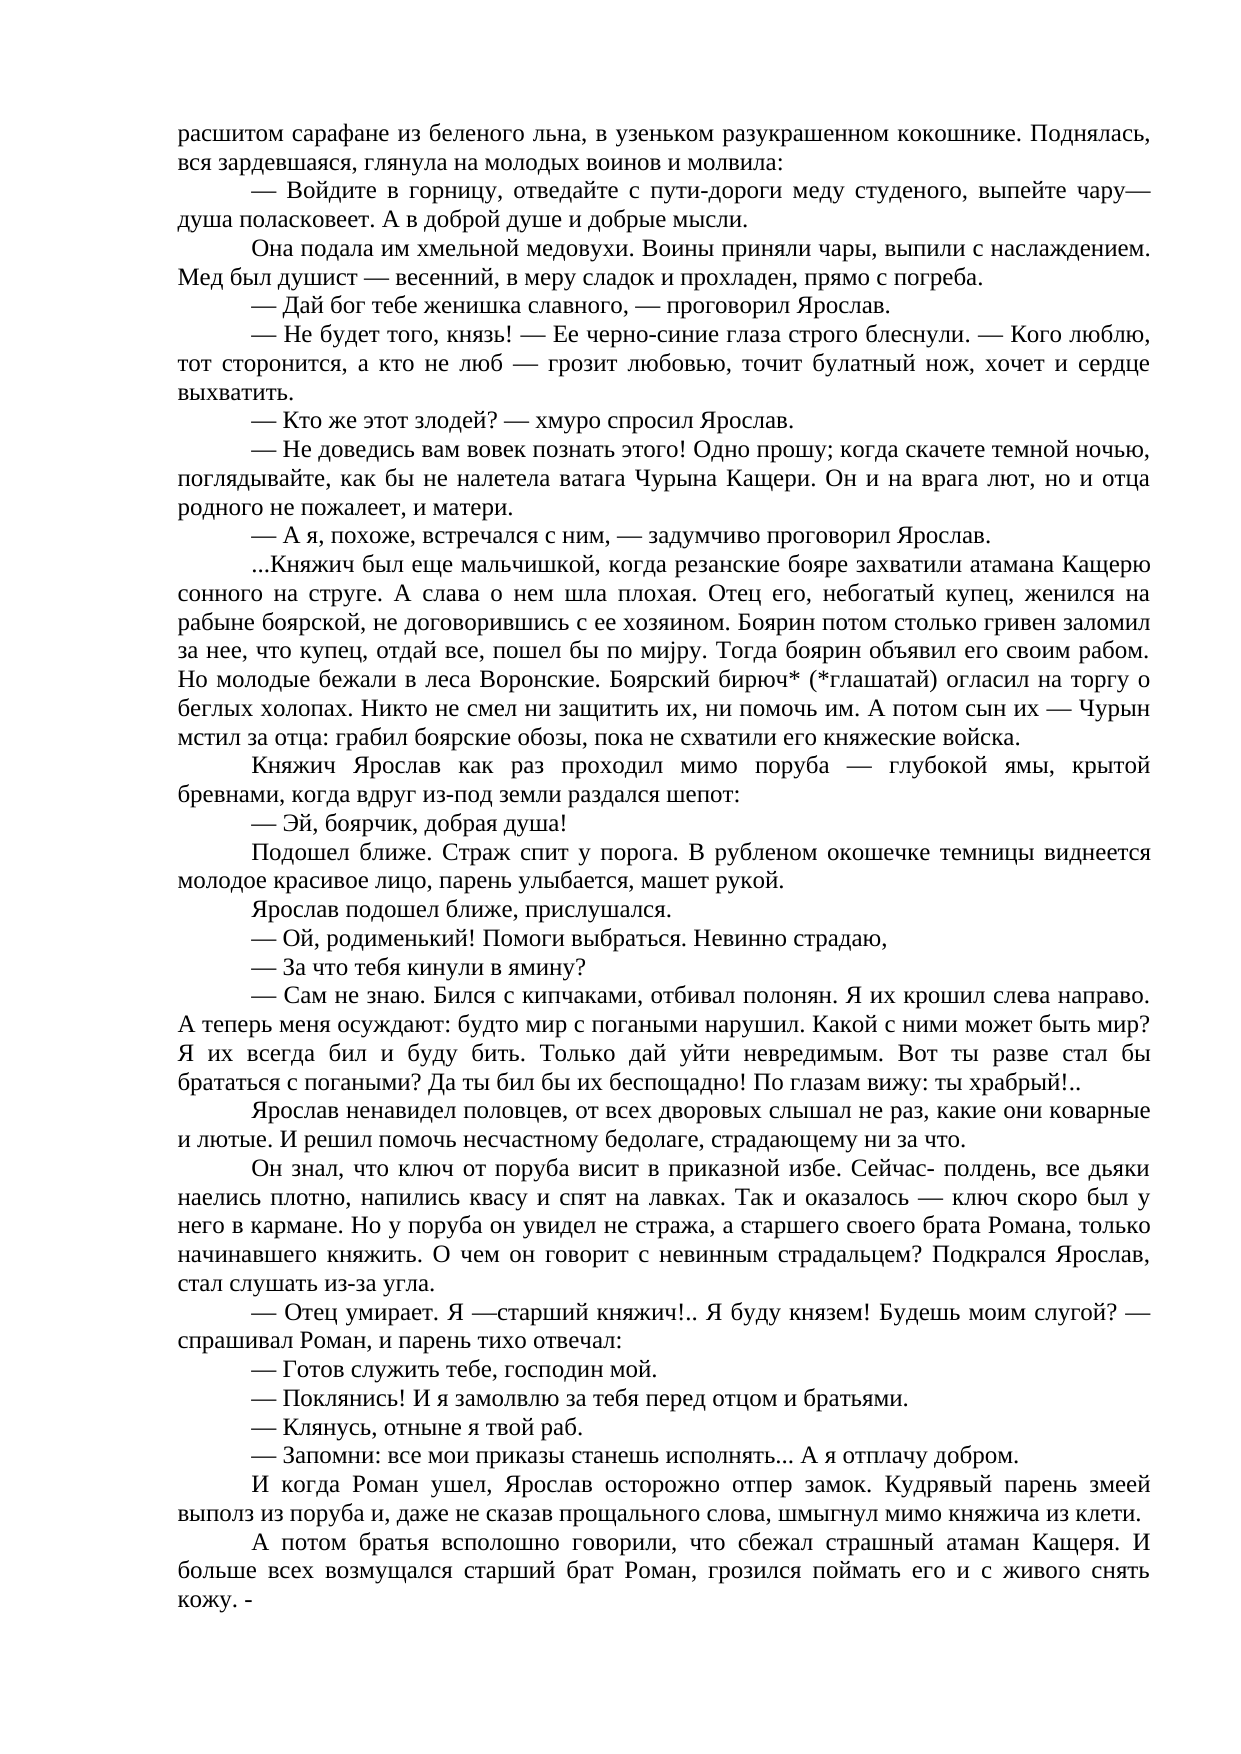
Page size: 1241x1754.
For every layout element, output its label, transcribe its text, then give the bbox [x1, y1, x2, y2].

text — Не доведись вам вовек познать этого! Одно прошу; когда скачете темной ночью, поглядывайте, как бы не налетела ватага Чурына Кащери. Он и на врага лют, но и отца родного не пожалеет, и матери. [177, 434, 1152, 521]
text — Не будет того, князь! — Ее черно-синие глаза строго блеснули. — Кого люблю, тот сторонится, а кто не люб — грозит любовью, точит булатный нож, хочет и сердце выхватить. [177, 319, 1152, 406]
text — Кто же этот злодей? — хмуро спросил Ярослав. [177, 406, 1152, 434]
text — Ой, родименький! Помоги выбраться. Невинно страдаю, [177, 923, 1152, 952]
text А потом братья всполошно говорили, что сбежал страшный атаман Кащеря. И больше всех возмущался старший брат Роман, грозился поймать его и с живого снять кожу. - [177, 1527, 1152, 1613]
text Подошел ближе. Страж спит у порога. В рубленом окошечке темницы виднеется молодое красивое лицо, парень улыбается, машет рукой. [177, 837, 1152, 894]
text — Сам не знаю. Бился с кипчаками, отбивал полонян. Я их крошил слева направо. А теперь меня осуждают: будто мир с погаными нарушил. Какой с ними может быть мир? Я их всегда бил и буду бить. Только дай уйти невредимым. Вот ты разве стал бы брататься с погаными? Да ты бил бы их беспощадно! По глазам вижу: ты храбрый!.. [177, 981, 1152, 1096]
text И когда Роман ушел, Ярослав осторожно отпер замок. Кудрявый парень змеей выполз из поруба и, даже не сказав прощального слова, шмыгнул мимо княжича из клети. [177, 1469, 1152, 1527]
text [177, 118, 1152, 176]
text — Поклянись! И я замолвлю за тебя перед отцом и братьями. [177, 1383, 1152, 1412]
text ...Княжич был еще мальчишкой, когда резанские бояре захватили атамана Кащерю сонного на струге. А слава о нем шла плохая. Отец его, небогатый купец, женился на рабыне боярской, не договорившись с ее хозяином. Боярин потом столько гривен заломил за нее, что купец, отдай все, пошел бы по миjpy. Тогда боярин объявил его своим рабом. Но молодые бежали в леса Воронские. Боярский бирюч* (*глашатай) огласил на торгу о беглых холопах. Никто не смел ни защитить их, ни помочь им. А потом сын их — Чурын мстил за отца: грабил боярские обозы, пока не схватили его княжеские войска. [177, 549, 1152, 751]
text Она подала им хмельной медовухи. Воины приняли чары, выпили с наслаждением. Мед был душист — весенний, в меру сладок и прохладен, прямо с погреба. [177, 233, 1152, 291]
text — А я, похоже, встречался с ним, — задумчиво проговорил Ярослав. [177, 521, 1152, 549]
text — Отец умирает. Я —старший княжич!.. Я буду князем! Будешь моим слугой? — спрашивал Роман, и парень тихо отвечал: [177, 1297, 1152, 1354]
text — Войдите в горницу, отведайте с пути-дороги меду студеного, выпейте чару— душа поласковеет. А в доброй душе и добрые мысли. [177, 176, 1152, 233]
text — Готов служить тебе, господин мой. [177, 1354, 1152, 1383]
text Ярослав подошел ближе, прислушался. [177, 894, 1152, 923]
text — Запомни: все мои приказы станешь исполнять... А я отплачу добром. [177, 1441, 1152, 1469]
text — Дай бог тебе женишка славного, — проговорил Ярослав. [177, 291, 1152, 319]
text — За что тебя кинули в ямину? [177, 952, 1152, 981]
text — Эй, боярчик, добрая душа! [177, 808, 1152, 837]
text Он знал, что ключ от поруба висит в приказной избе. Сейчас- полдень, все дьяки наелись плотно, напились квасу и спят на лавках. Так и оказалось — ключ скоро был у него в кармане. Но у поруба он увидел не стража, а старшего своего брата Романа, только начинавшего княжить. О чем он говорит с невинным страдальцем? Подкрался Ярослав, стал слушать из-за угла. [177, 1153, 1152, 1297]
text Княжич Ярослав как раз проходил мимо поруба — глубокой ямы, крытой бревнами, когда вдруг из-под земли раздался шепот: [177, 751, 1152, 808]
text Ярослав ненавидел половцев, от всех дворовых слышал не раз, какие они коварные и лютые. И решил помочь несчастному бедолаге, страдающему ни за что. [177, 1096, 1152, 1153]
text — Клянусь, отныне я твой раб. [177, 1412, 1152, 1441]
